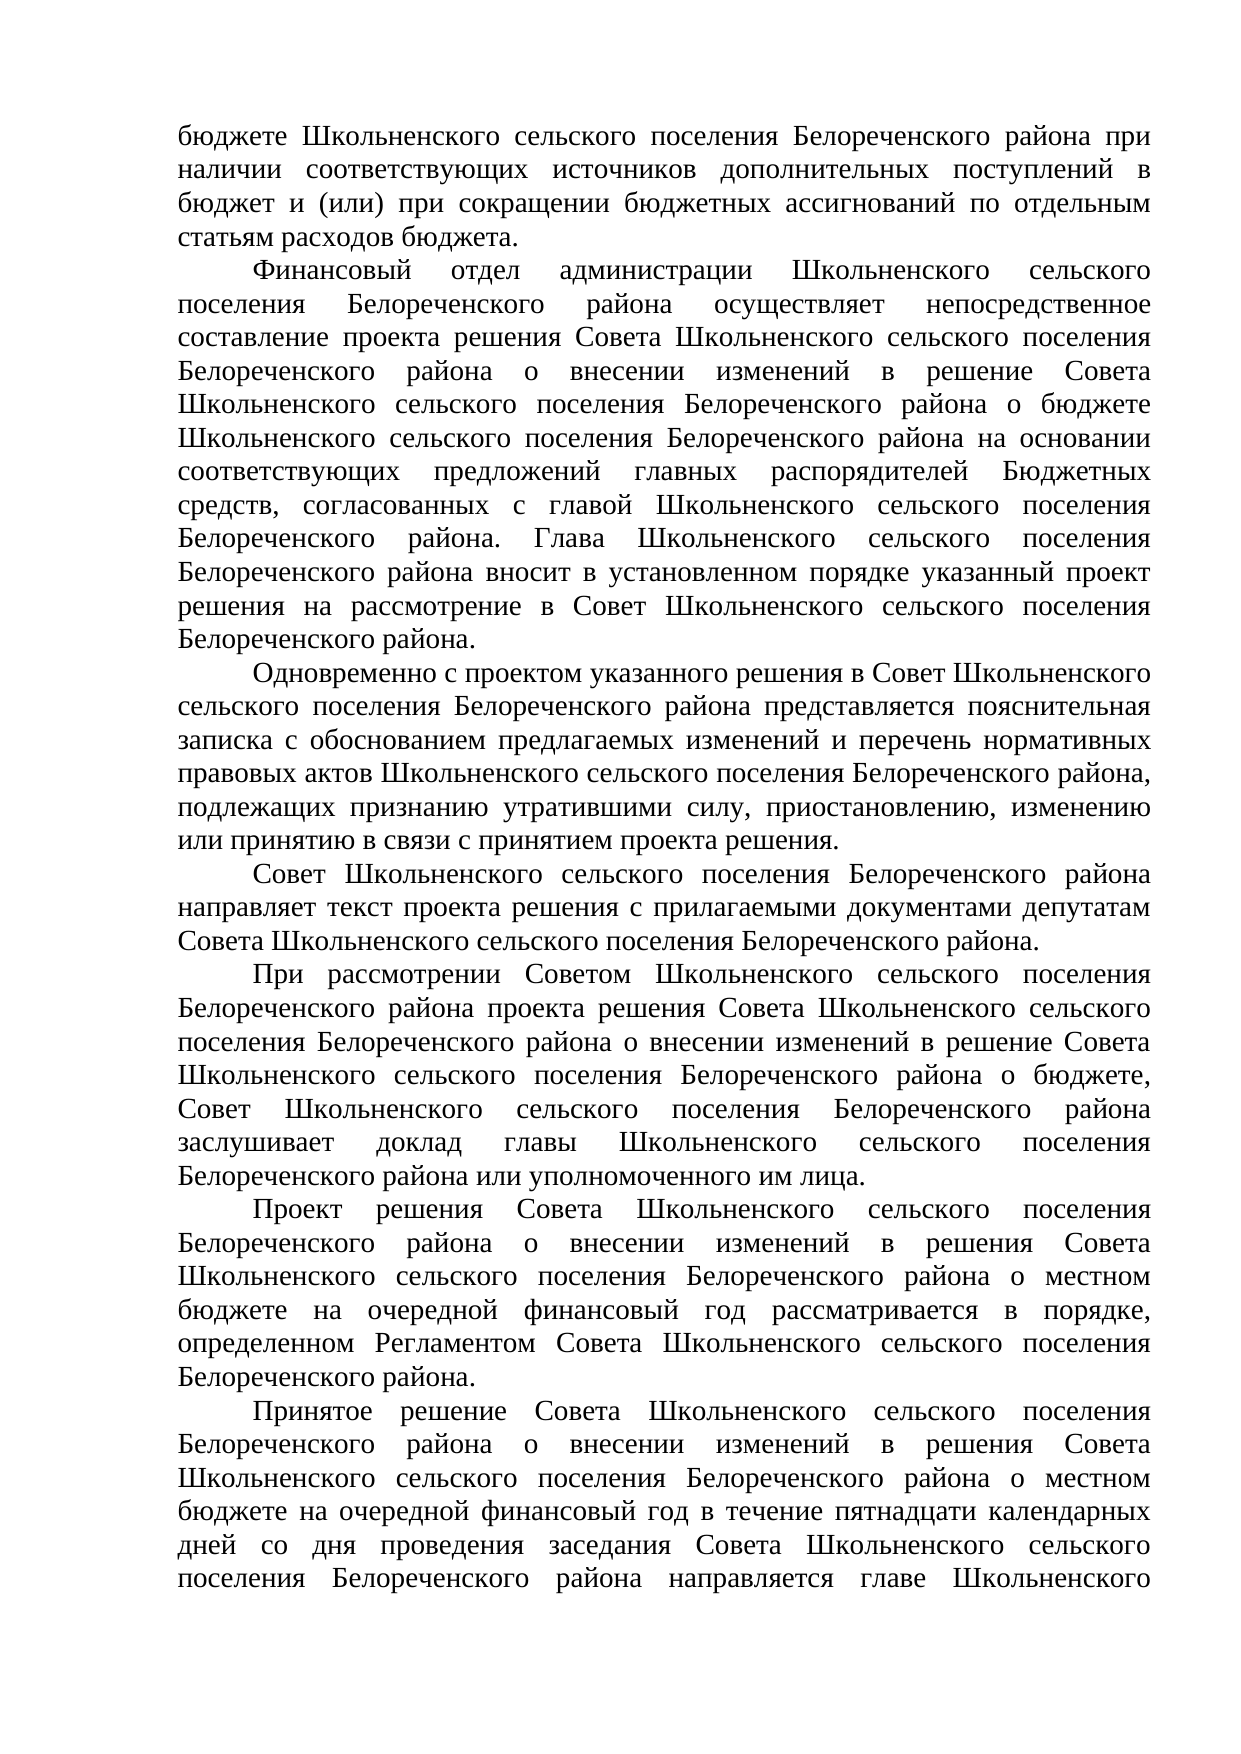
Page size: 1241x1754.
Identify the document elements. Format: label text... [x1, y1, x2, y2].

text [177, 118, 1152, 252]
text Проект решения Совета Школьненского сельского поселения Белореченского района о внесении изменений в решения Совета Школьненского сельского поселения Белореченского района о местном бюджете на очередной финансовый год рассматривается в порядке, определенном Регламентом Совета Школьненского сельского поселения Белореченского района. [177, 1191, 1152, 1393]
text Финансовый отдел администрации Школьненского сельского поселения Белореченского района осуществляет непосредственное составление проекта решения Совета Школьненского сельского поселения Белореченского района о внесении изменений в решение Совета Школьненского сельского поселения Белореченского района о бюджете Школьненского сельского поселения Белореченского района на основании соответствующих предложений главных распорядителей Бюджетных средств, согласованных с главой Школьненского сельского поселения Белореченского района. Глава Школьненского сельского поселения Белореченского района вносит в установленном порядке указанный проект решения на рассмотрение в Совет Школьненского сельского поселения Белореченского района. [177, 252, 1152, 655]
text При рассмотрении Советом Школьненского сельского поселения Белореченского района проекта решения Совета Школьненского сельского поселения Белореченского района о внесении изменений в решение Совета Школьненского сельского поселения Белореченского района о бюджете, Совет Школьненского сельского поселения Белореченского района заслушивает доклад главы Школьненского сельского поселения Белореченского района или уполномоченного им лица. [177, 957, 1152, 1191]
text Одновременно с проектом указанного решения в Совет Школьненского сельского поселения Белореченского района представляется пояснительная записка с обоснованием предлагаемых изменений и перечень нормативных правовых актов Школьненского сельского поселения Белореченского района, подлежащих признанию утратившими силу, приостановлению, изменению или принятию в связи с принятием проекта решения. [177, 655, 1152, 856]
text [177, 1393, 1152, 1594]
text Совет Школьненского сельского поселения Белореченского района направляет текст проекта решения с прилагаемыми документами депутатам Совета Школьненского сельского поселения Белореченского района. [177, 856, 1152, 957]
